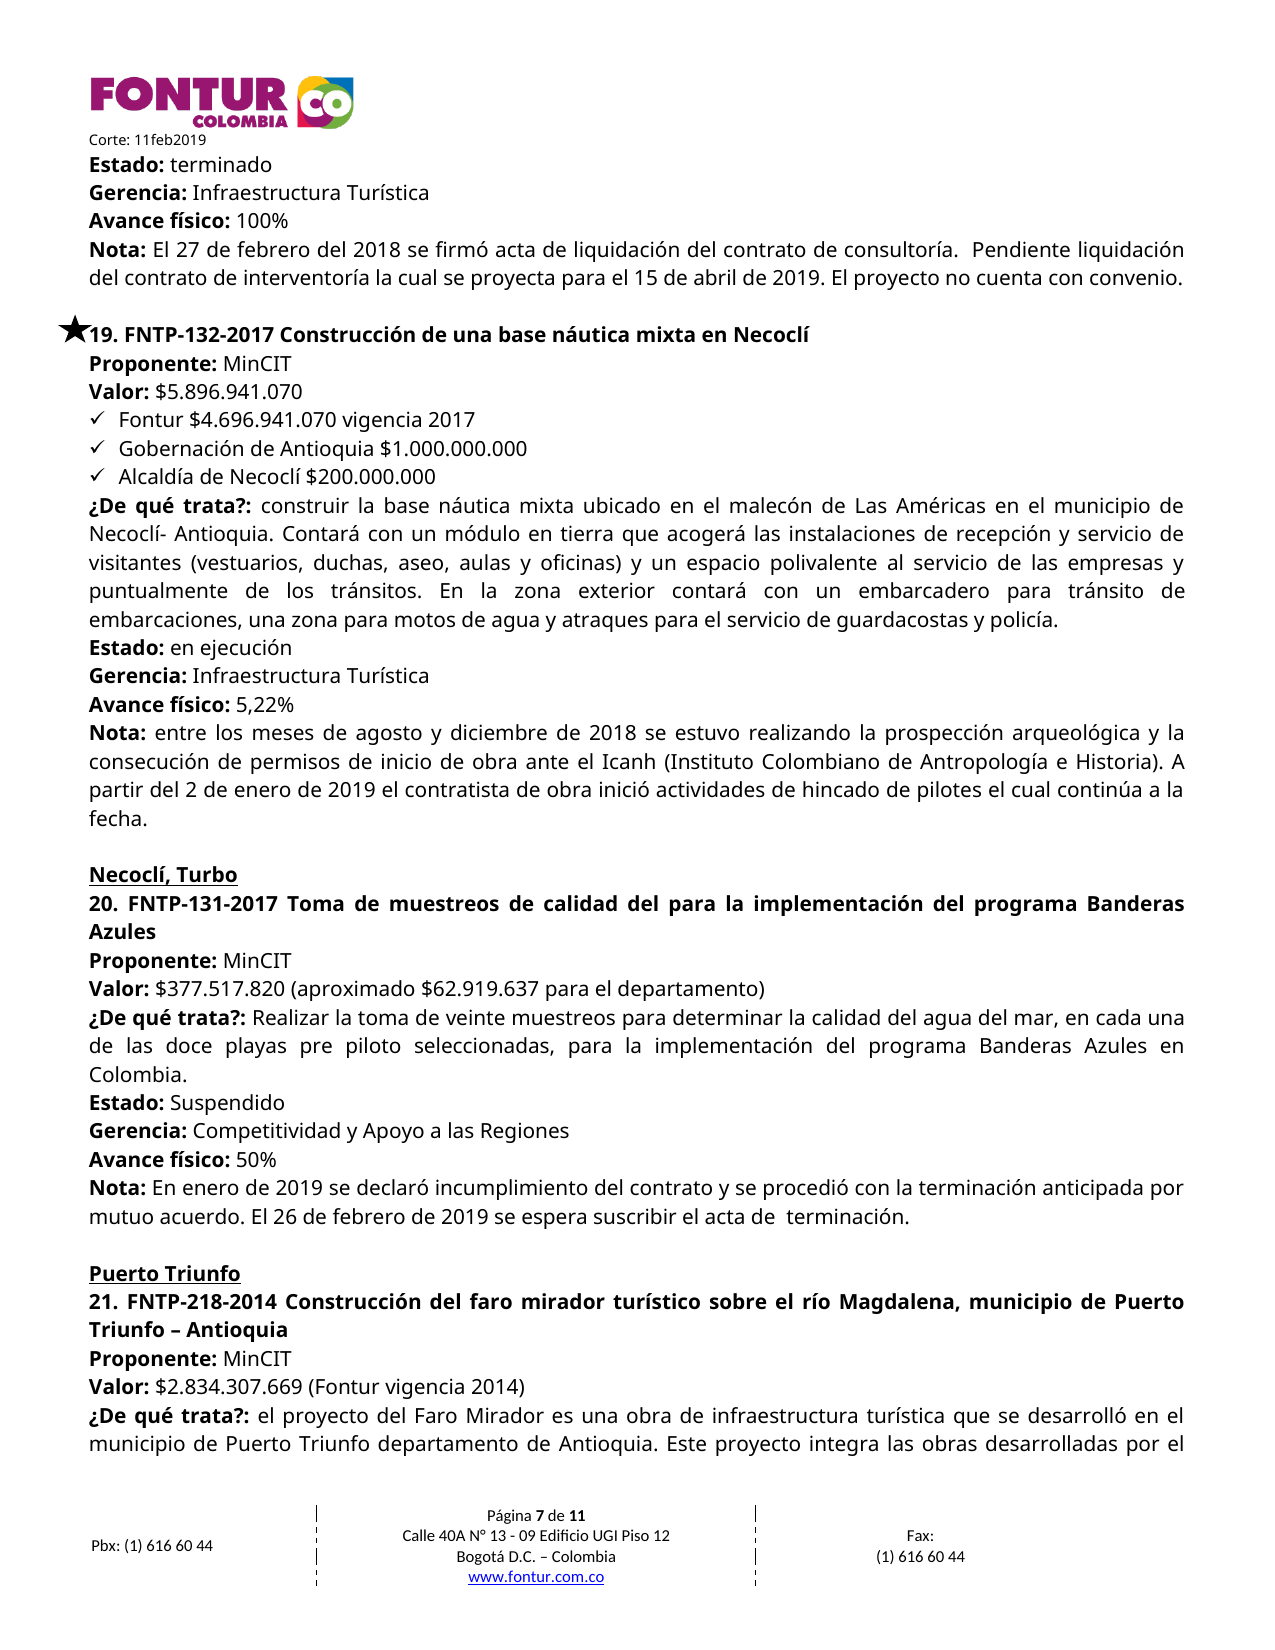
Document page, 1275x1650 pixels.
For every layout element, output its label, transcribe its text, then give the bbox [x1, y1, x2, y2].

text 20. FNTP-131-2017 Toma de muestreos de calidad del para la implementación del programa Banderas Azules [89, 889, 1186, 946]
text 19. FNTP-132-2017 Construcción de una base náutica mixta en Necoclí [89, 320, 1186, 349]
list Avance físico: 50% [89, 1145, 1186, 1173]
list Gobernación de Antioquia $1.000.000.000 [89, 434, 1186, 462]
text Gerencia: Infraestructura Turística [89, 178, 1186, 207]
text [89, 1401, 1186, 1458]
text Valor: $5.896.941.070 [89, 377, 1186, 406]
text Necoclí, Turbo [89, 861, 1186, 889]
list Gerencia: Competitividad y Apoyo a las Regiones [89, 1117, 1186, 1145]
text ¿De qué trata?: construir la base náutica mixta ubicado en el malecón de Las Américas en el municipio de Necoclí- Antioquia. Contará con un módulo en tierra que acogerá las instalaciones de recepción y servicio de visitantes (vestuarios, duchas, aseo, aulas y oficinas) y un espacio polivalente al servicio de las empresas y puntualmente de los tránsitos. En la zona exterior contará con un embarcadero para tránsito de embarcaciones, una zona para motos de agua y atraques para el servicio de guardacostas y policía. [89, 491, 1186, 633]
text Puerto Triunfo [89, 1259, 1186, 1287]
text Estado: terminado [89, 150, 1186, 178]
text Nota: entre los meses de agosto y diciembre de 2018 se estuvo realizando la prospección arqueológica y la consecución de permisos de inicio de obra ante el Icanh (Instituto Colombiano de Antropología e Historia). A partir del 2 de enero de 2019 el contratista de obra inició actividades de hincado de pilotes el cual continúa a la fecha. [89, 718, 1186, 832]
text Estado: Suspendido [89, 1088, 1186, 1117]
text Nota: En enero de 2019 se declaró incumplimiento del contrato y se procedió con la terminación anticipada por mutuo acuerdo. El 26 de febrero de 2019 se espera suscribir el acta de terminación. [89, 1173, 1186, 1230]
text Valor: $2.834.307.669 (Fontur vigencia 2014) [89, 1372, 1186, 1401]
list Alcaldía de Necoclí $200.000.000 [89, 462, 1186, 491]
text Proponente: MinCIT [89, 349, 1186, 377]
text ¿De qué trata?: Realizar la toma de veinte muestreos para determinar la calidad del agua del mar, en cada una de las doce playas pre piloto seleccionadas, para la implementación del programa Banderas Azules en Colombia. [89, 1003, 1186, 1088]
picture [88, 73, 355, 130]
text Proponente: MinCIT [89, 946, 1186, 974]
text Estado: en ejecución [89, 633, 1186, 662]
text 21. FNTP-218-2014 Construcción del faro mirador turístico sobre el río Magdalena, municipio de Puerto Triunfo – Antioquia [89, 1287, 1186, 1344]
text Nota: El 27 de febrero del 2018 se firmó acta de liquidación del contrato de consultoría. Pendiente liquidación del contrato de interventoría la cual se proyecta para el 15 de abril de 2019. El proyecto no cuenta con convenio. [89, 235, 1186, 292]
text Gerencia: Infraestructura Turística [89, 662, 1186, 690]
list Fontur $4.696.941.070 vigencia 2017 [89, 406, 1186, 434]
text Avance físico: 5,22% [89, 690, 1186, 718]
text Proponente: MinCIT [89, 1344, 1186, 1372]
text Avance físico: 100% [89, 207, 1186, 235]
text Valor: $377.517.820 (aproximado $62.919.637 para el departamento) [89, 974, 1186, 1003]
